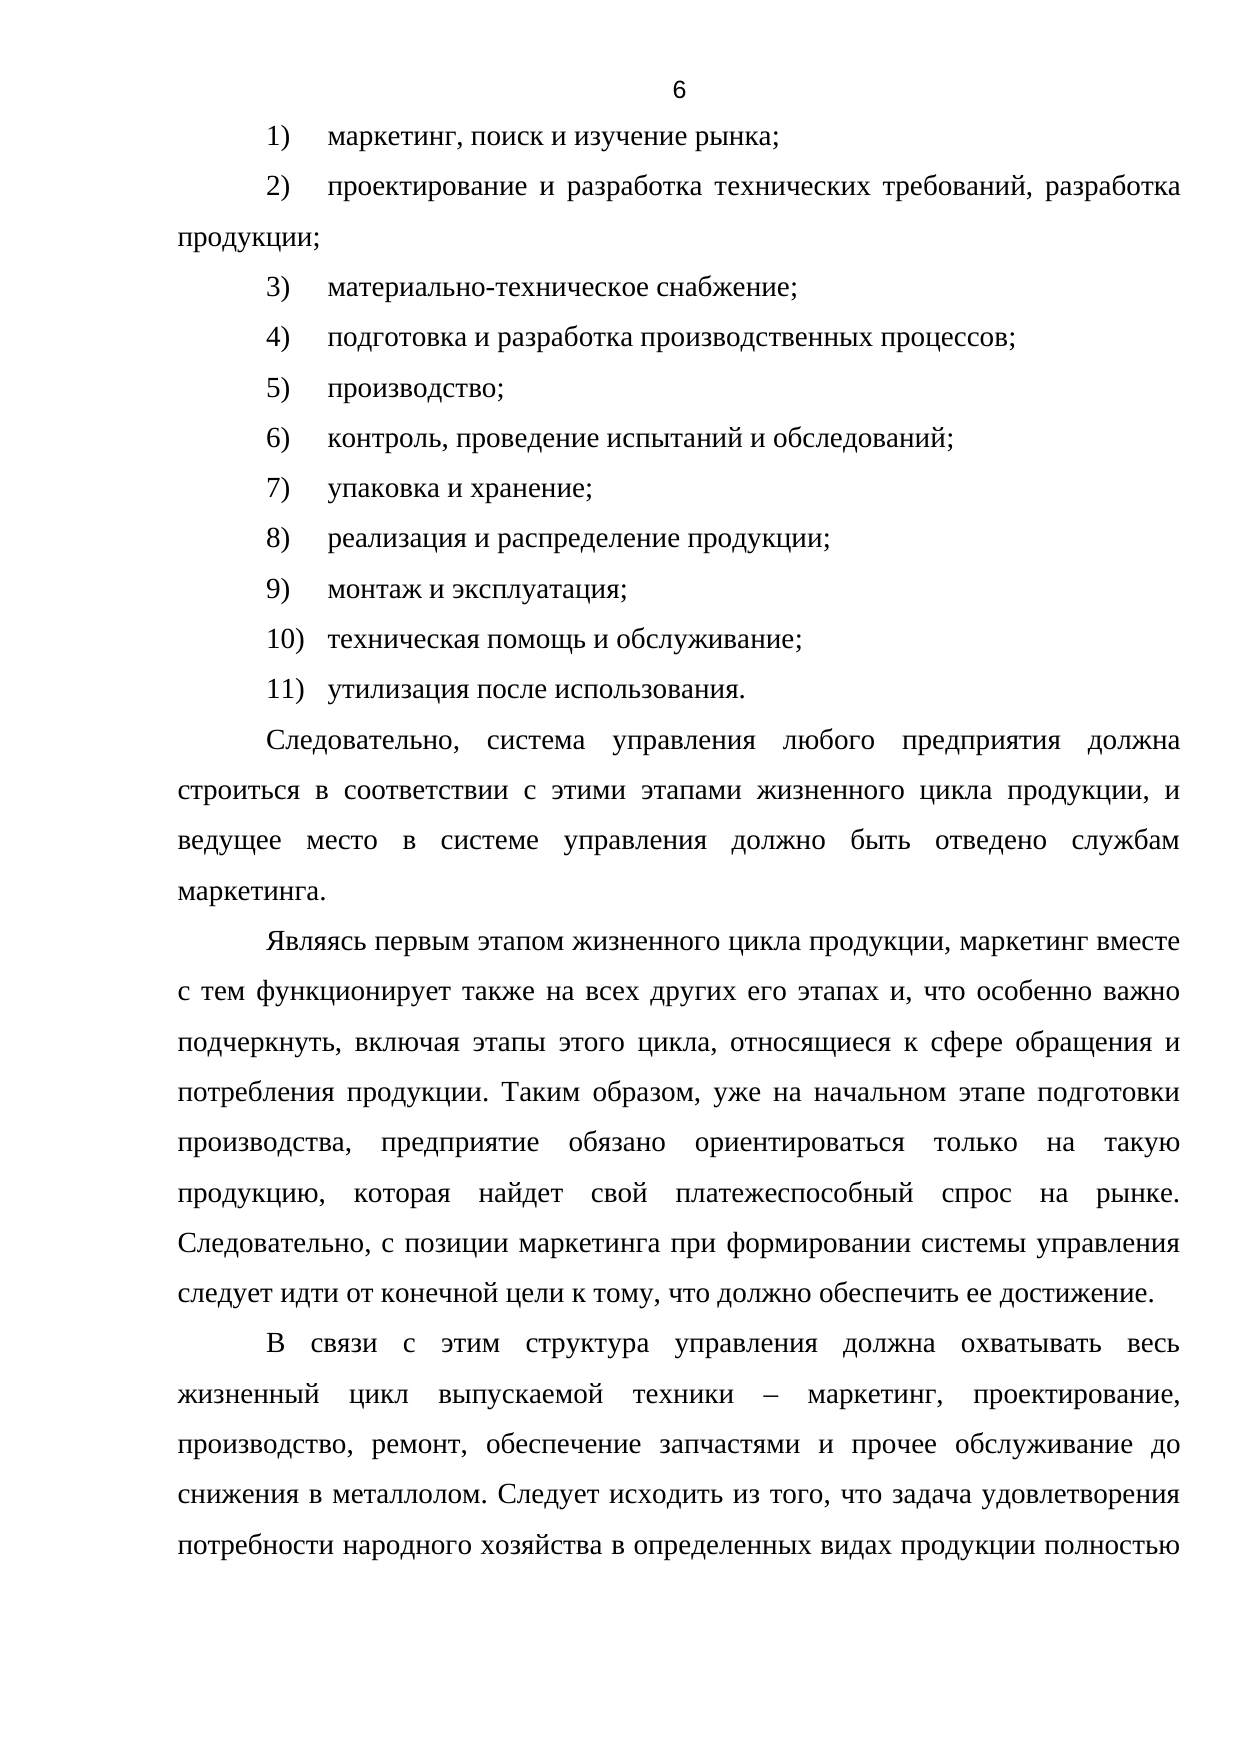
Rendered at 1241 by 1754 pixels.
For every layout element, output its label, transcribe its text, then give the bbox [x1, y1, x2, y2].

list техническая помощь и обслуживание; [177, 621, 1181, 655]
list контроль, проведение испытаний и обследований; [177, 420, 1181, 453]
list реализация и распределение продукции; [177, 521, 1181, 554]
list материально-техническое снабжение; [177, 269, 1181, 303]
text Следовательно, система управления любого предприятия должна строиться в соответствии с этими этапами жизненного цикла продукции, и ведущее место в системе управления должно быть отведено службам маркетинга. [177, 722, 1181, 906]
list подготовка и разработка производственных процессов; [177, 319, 1181, 353]
list упаковка и хранение; [177, 470, 1181, 504]
list маркетинг, поиск и изучение рынка; [177, 118, 1181, 152]
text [177, 1326, 1181, 1560]
list утилизация после использования. [177, 672, 1181, 705]
list монтаж и эксплуатация; [177, 571, 1181, 604]
text Являясь первым этапом жизненного цикла продукции, маркетинг вместе с тем функционирует также на всех других его этапах и, что особенно важно подчеркнуть, включая этапы этого цикла, относящиеся к сфере обращения и потребления продукции. Таким образом, уже на начальном этапе подготовки производства, предприятие обязано ориентироваться только на такую продукцию, которая найдет свой платежеспособный спрос на рынке. Следовательно, с позиции маркетинга при формировании системы управления следует идти от конечной цели к тому, что должно обеспечить ее достижение. [177, 923, 1181, 1309]
list проектирование и разработка технических требований, разработка продукции; [177, 168, 1181, 252]
list производство; [177, 370, 1181, 403]
